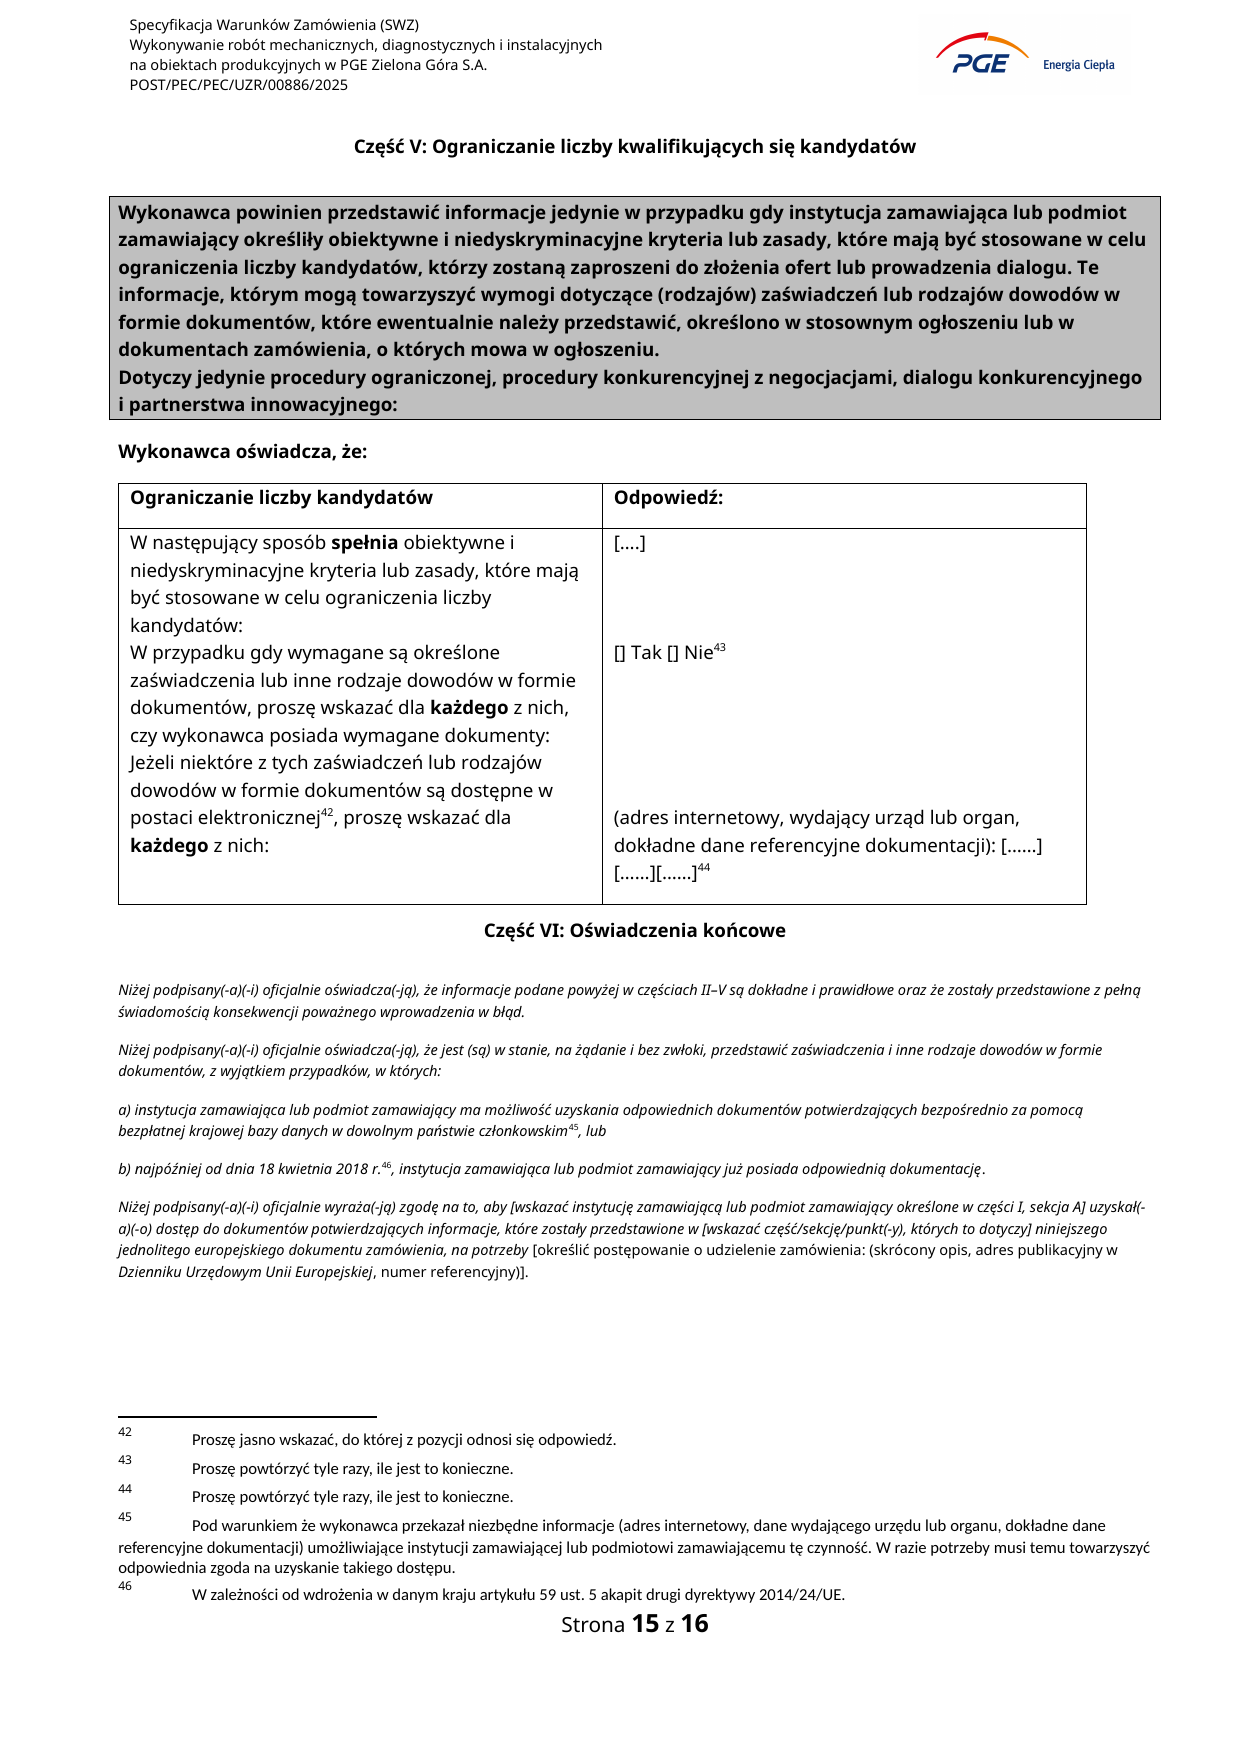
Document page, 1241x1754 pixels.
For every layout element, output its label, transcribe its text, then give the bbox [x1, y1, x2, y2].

title Część V: Ograniczanie liczby kwalifikujących się kandydatów [118, 133, 1152, 158]
text Niżej podpisany(-a)(-i) oficjalnie wyraża(-ją) zgodę na to, aby [wskazać instytucję zamawiającą lub podmiot zamawiający określone w części I, sekcja A] uzyskał(-a)(-o) dostęp do dokumentów potwierdzających informacje, które zostały przedstawione w [wskazać część/sekcję/punkt(-y), których to dotyczy] niniejszego jednolitego europejskiego dokumentu zamówienia, na potrzeby [określić postępowanie o udzielenie zamówienia: (skrócony opis, adres publikacyjny w Dzienniku Urzędowym Unii Europejskiej, numer referencyjny)]. [118, 1197, 1152, 1281]
text Wykonawca powinien przedstawić informacje jedynie w przypadku gdy instytucja zamawiająca lub podmiot zamawiający określiły obiektywne i niedyskryminacyjne kryteria lub zasady, które mają być stosowane w celu ograniczenia liczby kandydatów, którzy zostaną zaproszeni do złożenia ofert lub prowadzenia dialogu. Te informacje, którym mogą towarzyszyć wymogi dotyczące (rodzajów) zaświadczeń lub rodzajów dowodów w formie dokumentów, które ewentualnie należy przedstawić, określono w stosownym ogłoszeniu lub w dokumentach zamówienia, o których mowa w ogłoszeniu. Dotyczy jedynie procedury ograniczonej, procedury konkurencyjnej z negocjacjami, dialogu konkurencyjnego i partnerstwa innowacyjnego: [110, 197, 1160, 419]
table_header Ograniczanie liczby kandydatów [119, 484, 602, 528]
table_cell [….] [] Tak [] Nie (adres internetowy, wydający urząd lub organ, dokładne dane referencyjne dokumentacji): [……][……][……] [603, 529, 1086, 904]
picture [918, 14, 1131, 95]
text Niżej podpisany(-a)(-i) oficjalnie oświadcza(-ją), że informacje podane powyżej w częściach II–V są dokładne i prawidłowe oraz że zostały przedstawione z pełną świadomością konsekwencji poważnego wprowadzenia w błąd. [118, 980, 1152, 1022]
table_header Odpowiedź: [603, 484, 1086, 528]
table_cell W następujący sposób spełnia obiektywne i niedyskryminacyjne kryteria lub zasady, które mają być stosowane w celu ograniczenia liczby kandydatów: W przypadku gdy wymagane są określone zaświadczenia lub inne rodzaje dowodów w formie dokumentów, proszę wskazać dla każdego z nich, czy wykonawca posiada wymagane dokumenty: Jeżeli niektóre z tych zaświadczeń lub rodzajów dowodów w formie dokumentów są dostępne w postaci elektronicznej, proszę wskazać dla każdego z nich: [119, 529, 602, 904]
text b) najpóźniej od dnia 18 kwietnia 2018 r., instytucja zamawiająca lub podmiot zamawiający już posiada odpowiednią dokumentację. [118, 1159, 1152, 1179]
text Niżej podpisany(-a)(-i) oficjalnie oświadcza(-ją), że jest (są) w stanie, na żądanie i bez zwłoki, przedstawić zaświadczenia i inne rodzaje dowodów w formie dokumentów, z wyjątkiem przypadków, w których: [118, 1040, 1152, 1081]
text Wykonawca oświadcza, że: [118, 439, 1152, 464]
title Część VI: Oświadczenia końcowe [118, 917, 1152, 943]
text a) instytucja zamawiająca lub podmiot zamawiający ma możliwość uzyskania odpowiednich dokumentów potwierdzających bezpośrednio za pomocą bezpłatnej krajowej bazy danych w dowolnym państwie członkowskim, lub [118, 1099, 1152, 1141]
